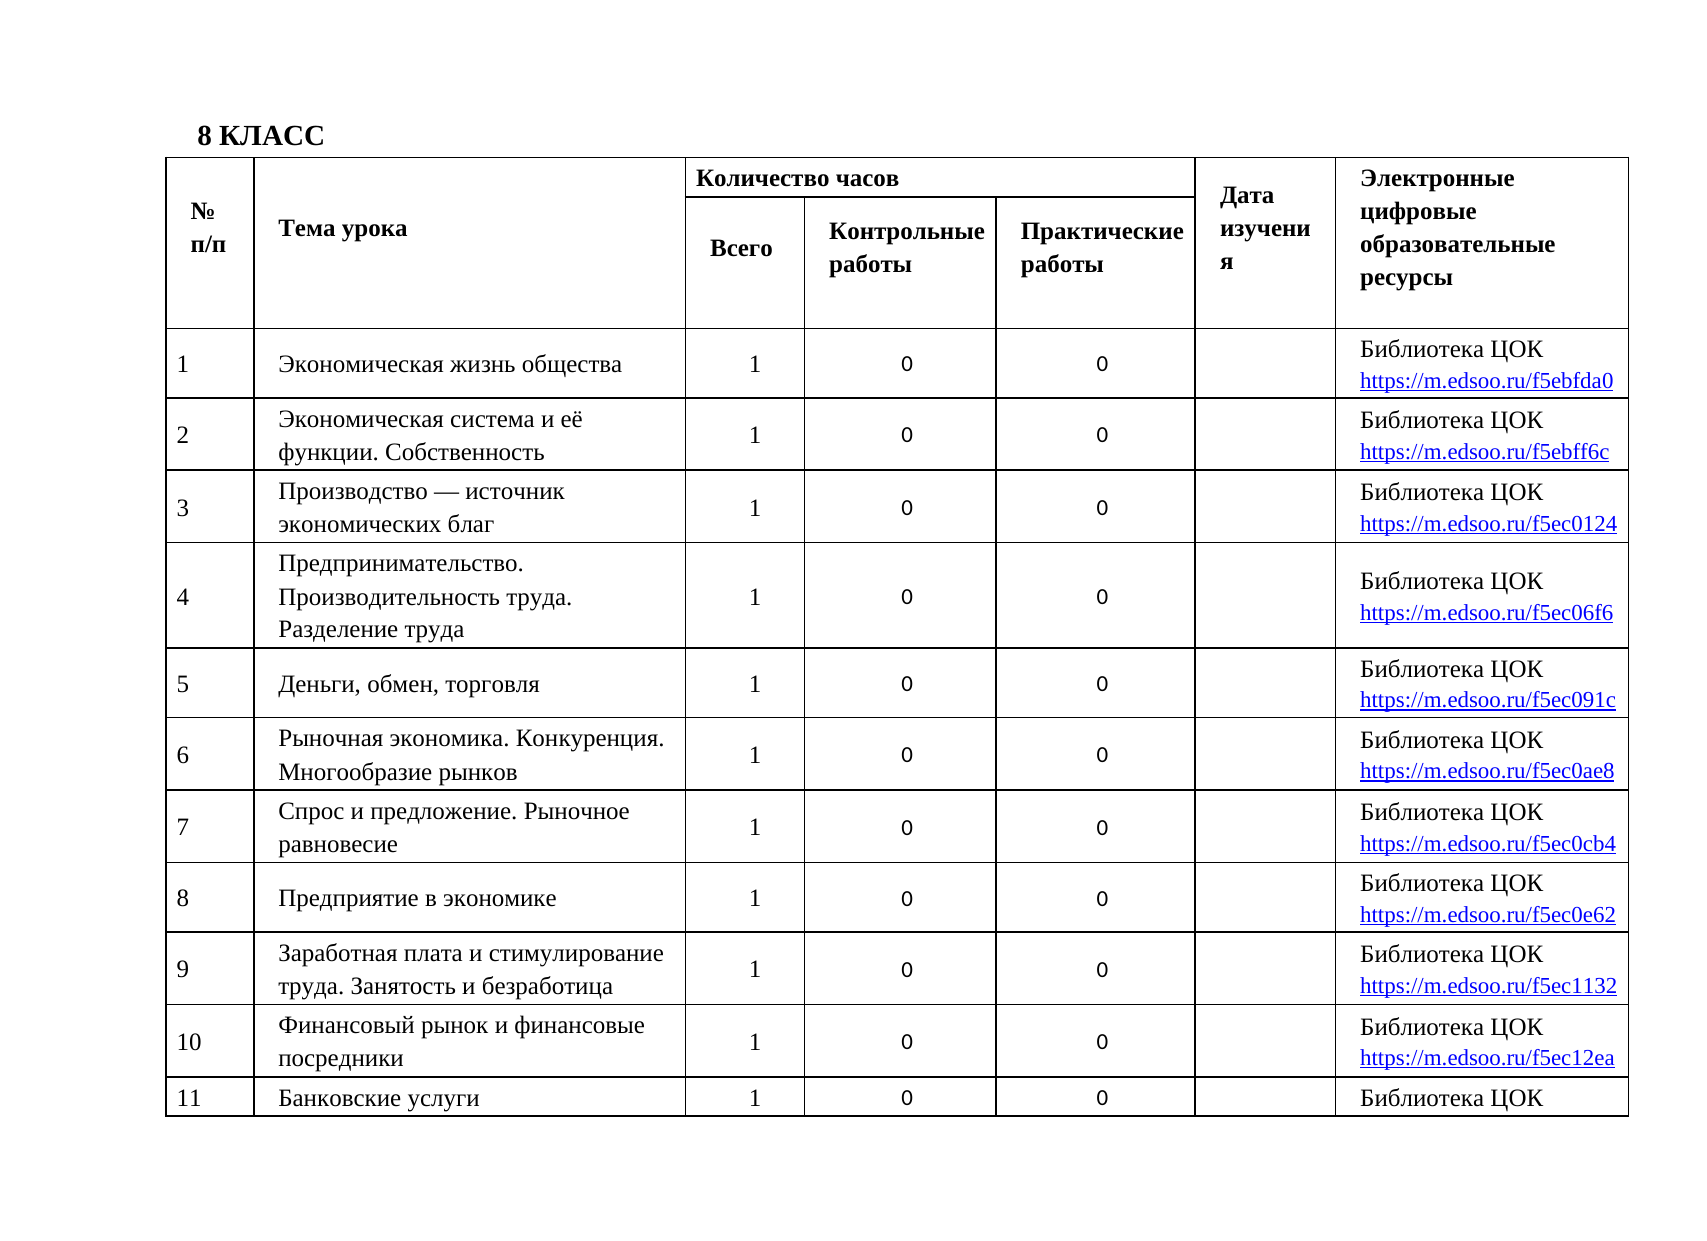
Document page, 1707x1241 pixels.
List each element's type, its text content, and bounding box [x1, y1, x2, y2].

table_cell 7 [167, 791, 253, 862]
table_cell [1196, 791, 1335, 862]
table_cell 0 [997, 933, 1194, 1003]
table_cell 0 [997, 863, 1194, 931]
table_cell 9 [167, 933, 253, 1003]
table_cell 1 [686, 791, 804, 862]
table_cell Предпринимательство. Производительность труда. Разделение труда [255, 543, 685, 647]
table_cell 1 [686, 1005, 804, 1076]
table_cell 4 [167, 543, 253, 647]
table_cell 0 [997, 1005, 1194, 1076]
table_cell Спрос и предложение. Рыночное равновесие [255, 791, 685, 862]
table_cell Деньги, обмен, торговля [255, 649, 685, 717]
table_cell 0 [997, 791, 1194, 862]
table_cell 0 [805, 791, 995, 862]
table_cell [1196, 649, 1335, 717]
table_cell Рыночная экономика. Конкуренция. Многообразие рынков [255, 718, 685, 789]
table_cell 1 [686, 933, 804, 1003]
table_cell 10 [167, 1005, 253, 1076]
table_cell Контрольные работы [805, 198, 995, 327]
text 8 КЛАСС [190, 118, 1618, 152]
table_cell 6 [167, 718, 253, 789]
table_cell Библиотека ЦОК https://m.edsoo.ru/f5ec12ea [1336, 1005, 1628, 1076]
table_cell Экономическая жизнь общества [255, 329, 685, 397]
table_header Тема урока [255, 158, 685, 327]
table_cell [1196, 1078, 1335, 1115]
table_header Электронные цифровые образовательные ресурсы [1336, 158, 1628, 327]
table_cell Финансовый рынок и финансовые посредники [255, 1005, 685, 1076]
table_cell 1 [686, 1078, 804, 1115]
table_cell 0 [805, 718, 995, 789]
table_cell 0 [997, 718, 1194, 789]
table_cell 8 [167, 863, 253, 931]
table_cell Экономическая система и её функции. Собственность [255, 399, 685, 469]
table_cell 3 [167, 471, 253, 542]
table_cell [1196, 933, 1335, 1003]
table_cell [1196, 1005, 1335, 1076]
table_cell 2 [167, 399, 253, 469]
table_cell 1 [686, 863, 804, 931]
table_cell 0 [805, 543, 995, 647]
table_cell [1196, 471, 1335, 542]
table_cell 11 [167, 1078, 253, 1115]
table_cell Библиотека ЦОК https://m.edsoo.ru/f5ec0cb4 [1336, 791, 1628, 862]
table_cell 0 [805, 329, 995, 397]
table_cell 0 [997, 543, 1194, 647]
table_cell Производство — источник экономических благ [255, 471, 685, 542]
table_cell 0 [997, 471, 1194, 542]
table_cell [1196, 399, 1335, 469]
table_cell Библиотека ЦОК https://m.edsoo.ru/f5ec091c [1336, 649, 1628, 717]
table_cell [1196, 718, 1335, 789]
table_cell 0 [997, 649, 1194, 717]
table_cell 5 [167, 649, 253, 717]
table_cell [1196, 543, 1335, 647]
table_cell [1336, 1078, 1628, 1115]
table_cell 1 [686, 471, 804, 542]
table_cell Библиотека ЦОК https://m.edsoo.ru/f5ec0e62 [1336, 863, 1628, 931]
table_cell Заработная плата и стимулирование труда. Занятость и безработица [255, 933, 685, 1003]
table_cell 0 [997, 329, 1194, 397]
table_cell 0 [805, 933, 995, 1003]
table_cell 1 [686, 543, 804, 647]
table_header Количество часов [686, 158, 1194, 196]
table_cell 0 [805, 649, 995, 717]
table_header № п/п [167, 158, 253, 327]
table_cell 0 [997, 1078, 1194, 1115]
table_cell 0 [805, 399, 995, 469]
table_cell Всего [686, 198, 804, 327]
table_header Дата изучения [1196, 158, 1335, 327]
table_cell Практические работы [997, 198, 1194, 327]
table_cell 1 [167, 329, 253, 397]
table_cell Предприятие в экономике [255, 863, 685, 931]
table_cell Библиотека ЦОК https://m.edsoo.ru/f5ec06f6 [1336, 543, 1628, 647]
table_cell 0 [805, 1078, 995, 1115]
table_cell 0 [997, 399, 1194, 469]
table_cell 0 [805, 1005, 995, 1076]
table_cell 1 [686, 329, 804, 397]
table_cell 1 [686, 649, 804, 717]
table_cell Библиотека ЦОК https://m.edsoo.ru/f5ec0124 [1336, 471, 1628, 542]
table_cell 1 [686, 399, 804, 469]
table_cell [1196, 863, 1335, 931]
table_cell Банковские услуги [255, 1078, 685, 1115]
table_cell Библиотека ЦОК https://m.edsoo.ru/f5ebfda0 [1336, 329, 1628, 397]
table_cell Библиотека ЦОК https://m.edsoo.ru/f5ec0ae8 [1336, 718, 1628, 789]
table_cell 1 [686, 718, 804, 789]
table_cell [1196, 329, 1335, 397]
table_cell Библиотека ЦОК https://m.edsoo.ru/f5ec1132 [1336, 933, 1628, 1003]
table_cell 0 [805, 471, 995, 542]
table_cell 0 [805, 863, 995, 931]
table_cell Библиотека ЦОК https://m.edsoo.ru/f5ebff6c [1336, 399, 1628, 469]
